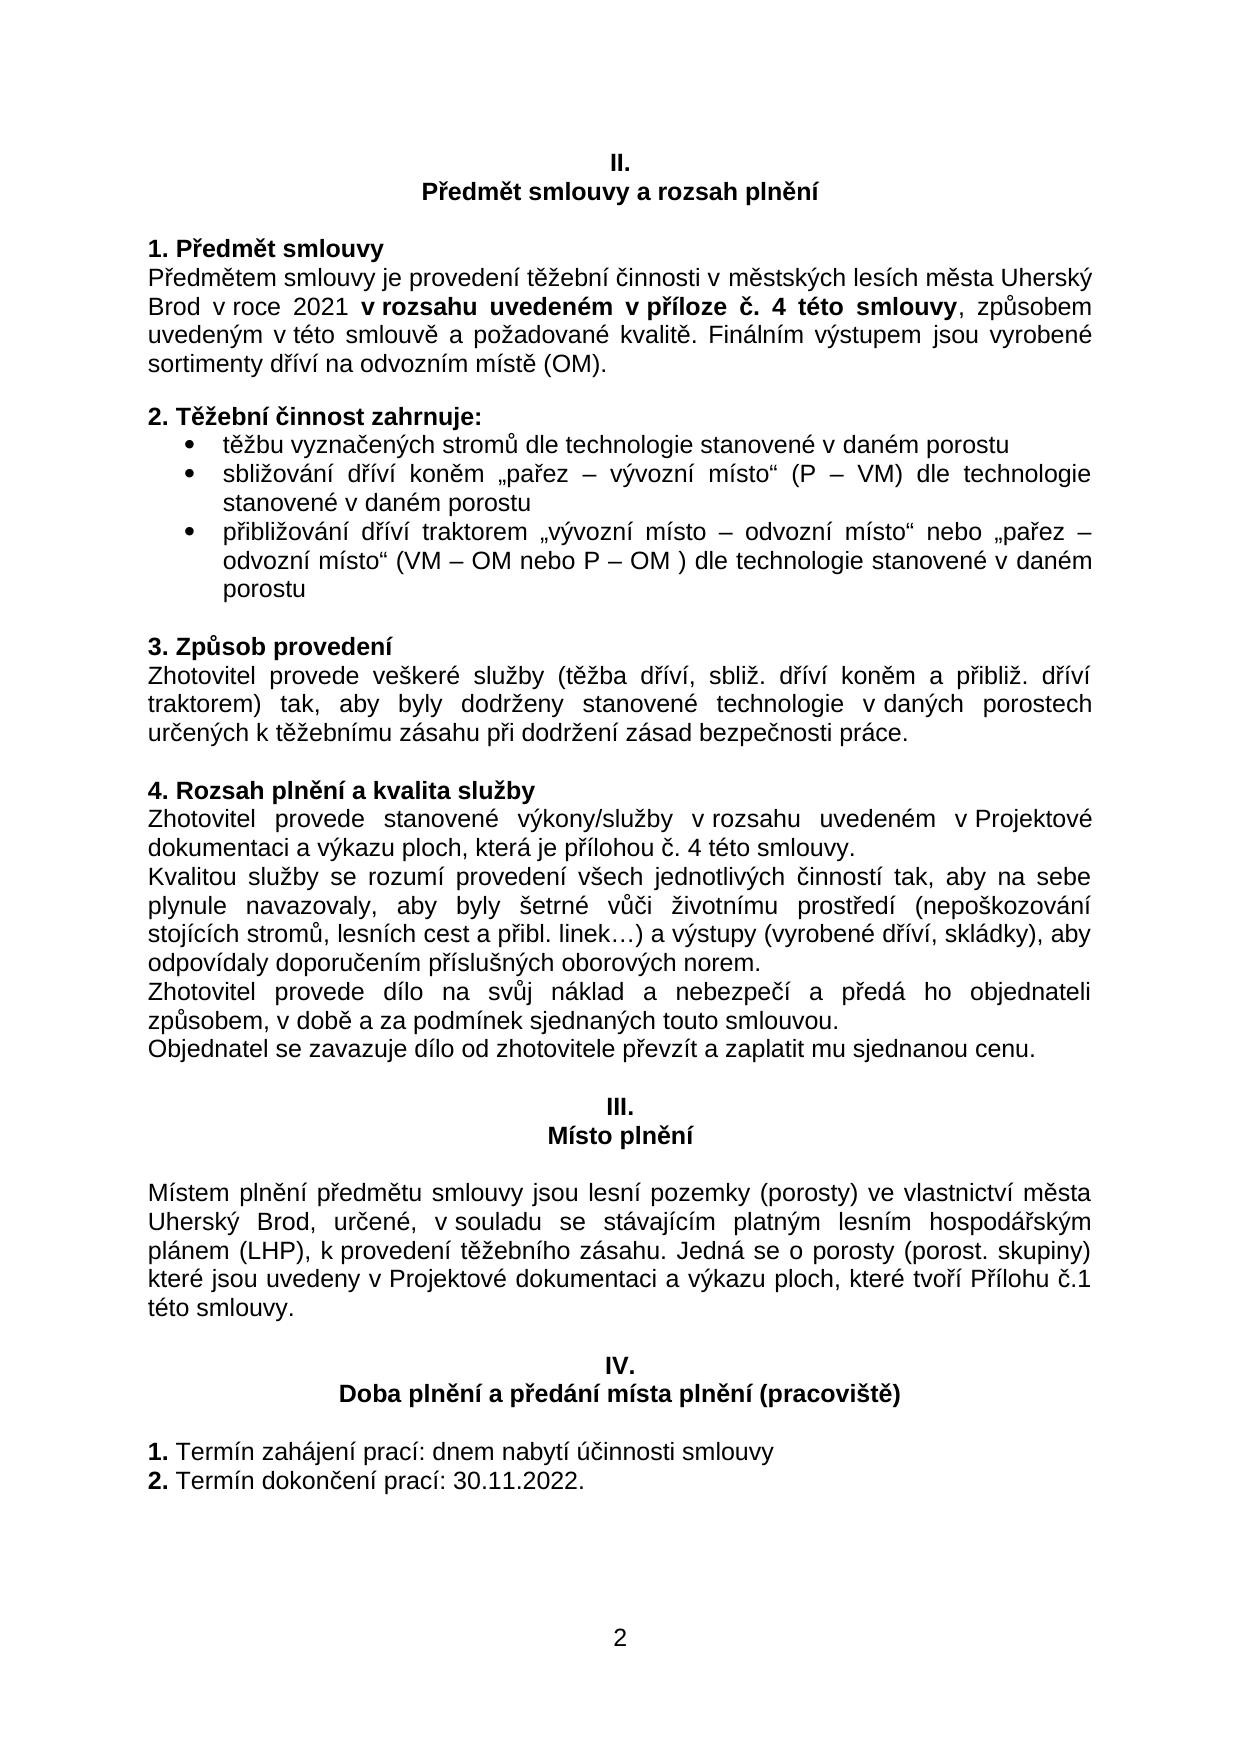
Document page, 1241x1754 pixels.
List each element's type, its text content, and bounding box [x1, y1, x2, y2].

text Zhotovitel provede veškeré služby (těžba dříví, sbliž. dříví koněm a přibliž. dříví traktorem) tak, aby byly dodrženy stanovené technologie v daných porostech určených k těžebnímu zásahu při dodržení zásad bezpečnosti práce. [148, 661, 1092, 747]
text Objednatel se zavazuje dílo od zhotovitele převzít a zaplatit mu sjednanou cenu. [148, 1034, 1092, 1063]
text 4. Rozsah plnění a kvalita služby [148, 776, 1092, 804]
text II. [148, 148, 1092, 176]
text IV. [148, 1351, 1092, 1379]
text Předmět smlouvy a rozsah plnění [148, 176, 1092, 205]
text Místem plnění předmětu smlouvy jsou lesní pozemky (porosty) ve vlastnictví města Uherský Brod, určené, v souladu se stávajícím platným lesním hospodářským plánem (LHP), k provedení těžebního zásahu. Jedná se o porosty (porost. skupiny) které jsou uvedeny v Projektové dokumentaci a výkazu ploch, které tvoří Přílohu č.1 této smlouvy. [148, 1178, 1092, 1322]
text III. [148, 1092, 1092, 1121]
text Předmětem smlouvy je provedení těžební činnosti v městských lesích města Uherský Brod v roce 2021 v rozsahu uvedeném v příloze č. 4 této smlouvy, způsobem uvedeným v této smlouvě a požadované kvalitě. Finálním výstupem jsou vyrobené sortimenty dříví na odvozním místě (OM). [148, 263, 1092, 378]
text 3. Způsob provedení [148, 632, 1092, 661]
text 2. Termín dokončení prací: 30.11.2022. [148, 1466, 1092, 1494]
list těžbu vyznačených stromů dle technologie stanovené v daném porostu [185, 430, 1092, 459]
text Zhotovitel provede stanovené výkony/služby v rozsahu uvedeném v Projektové dokumentaci a výkazu ploch, která je přílohou č. 4 této smlouvy. [148, 804, 1092, 862]
list sbližování dříví koněm „pařez – vývozní místo“ (P – VM) dle technologie stanovené v daném porostu [185, 459, 1092, 517]
text Místo plnění [148, 1121, 1092, 1149]
text Doba plnění a předání místa plnění (pracoviště) [148, 1379, 1092, 1408]
text Zhotovitel provede dílo na svůj náklad a nebezpečí a předá ho objednateli způsobem, v době a za podmínek sjednaných touto smlouvou. [148, 977, 1092, 1034]
list přibližování dříví traktorem „vývozní místo – odvozní místo“ nebo „pařez – odvozní místo“ (VM – OM nebo P – OM ) dle technologie stanovené v daném porostu [185, 517, 1092, 603]
text 2. Těžební činnost zahrnuje: [148, 402, 1092, 430]
text Kvalitou služby se rozumí provedení všech jednotlivých činností tak, aby na sebe plynule navazovaly, aby byly šetrné vůči životnímu prostředí (nepoškozování stojících stromů, lesních cest a přibl. linek…) a výstupy (vyrobené dříví, skládky), aby odpovídaly doporučením příslušných oborových norem. [148, 862, 1092, 977]
text 1. Předmět smlouvy [148, 234, 1092, 263]
text 1. Termín zahájení prací: dnem nabytí účinnosti smlouvy [148, 1437, 1092, 1466]
